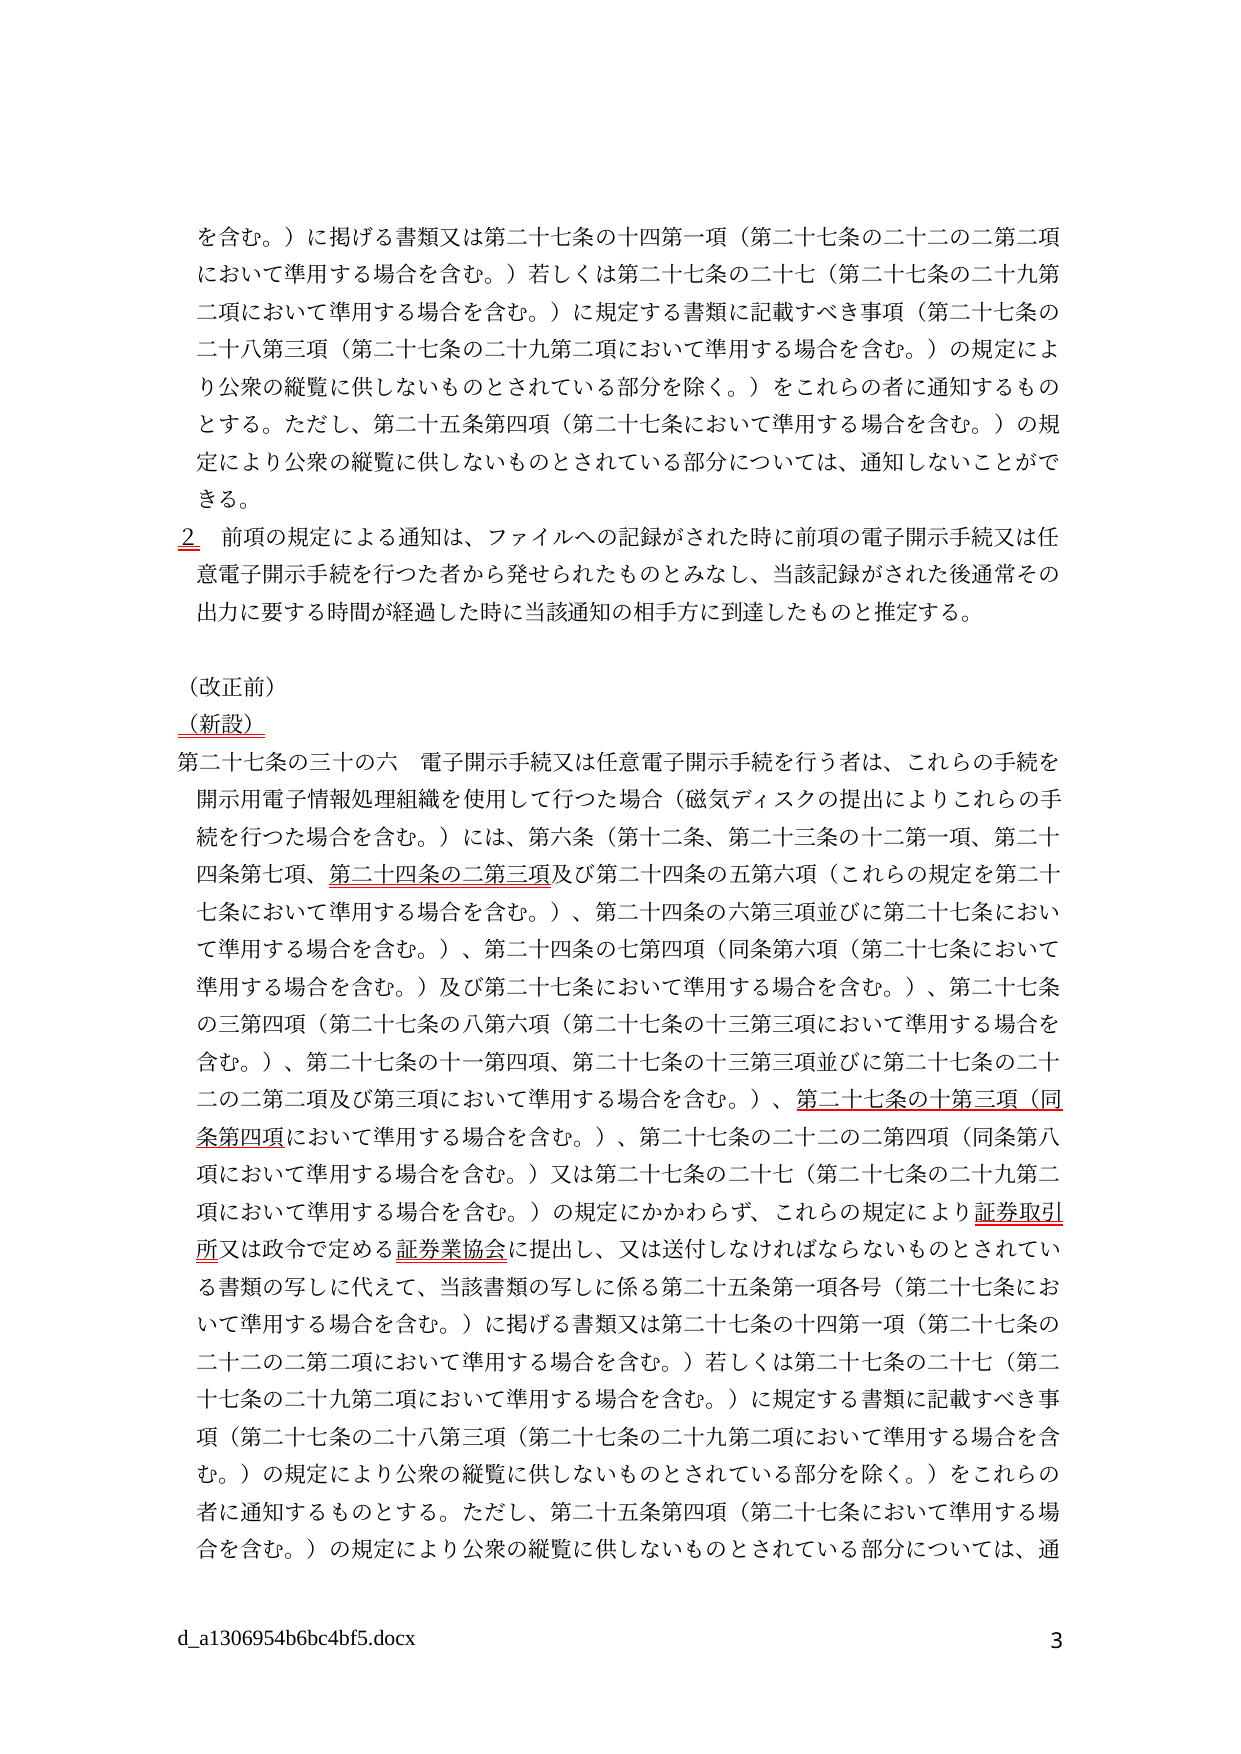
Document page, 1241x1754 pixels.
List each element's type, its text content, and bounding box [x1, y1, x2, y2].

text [177, 217, 1063, 517]
text （改正前） [177, 667, 1063, 704]
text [177, 742, 1063, 1567]
text （新設） [177, 704, 1063, 742]
text ２ 前項の規定による通知は、ファイルへの記録がされた時に前項の電子開示手続又は任意電子開示手続を行つた者から発せられたものとみなし、当該記録がされた後通常その出力に要する時間が経過した時に当該通知の相手方に到達したものと推定する。 [177, 517, 1063, 629]
